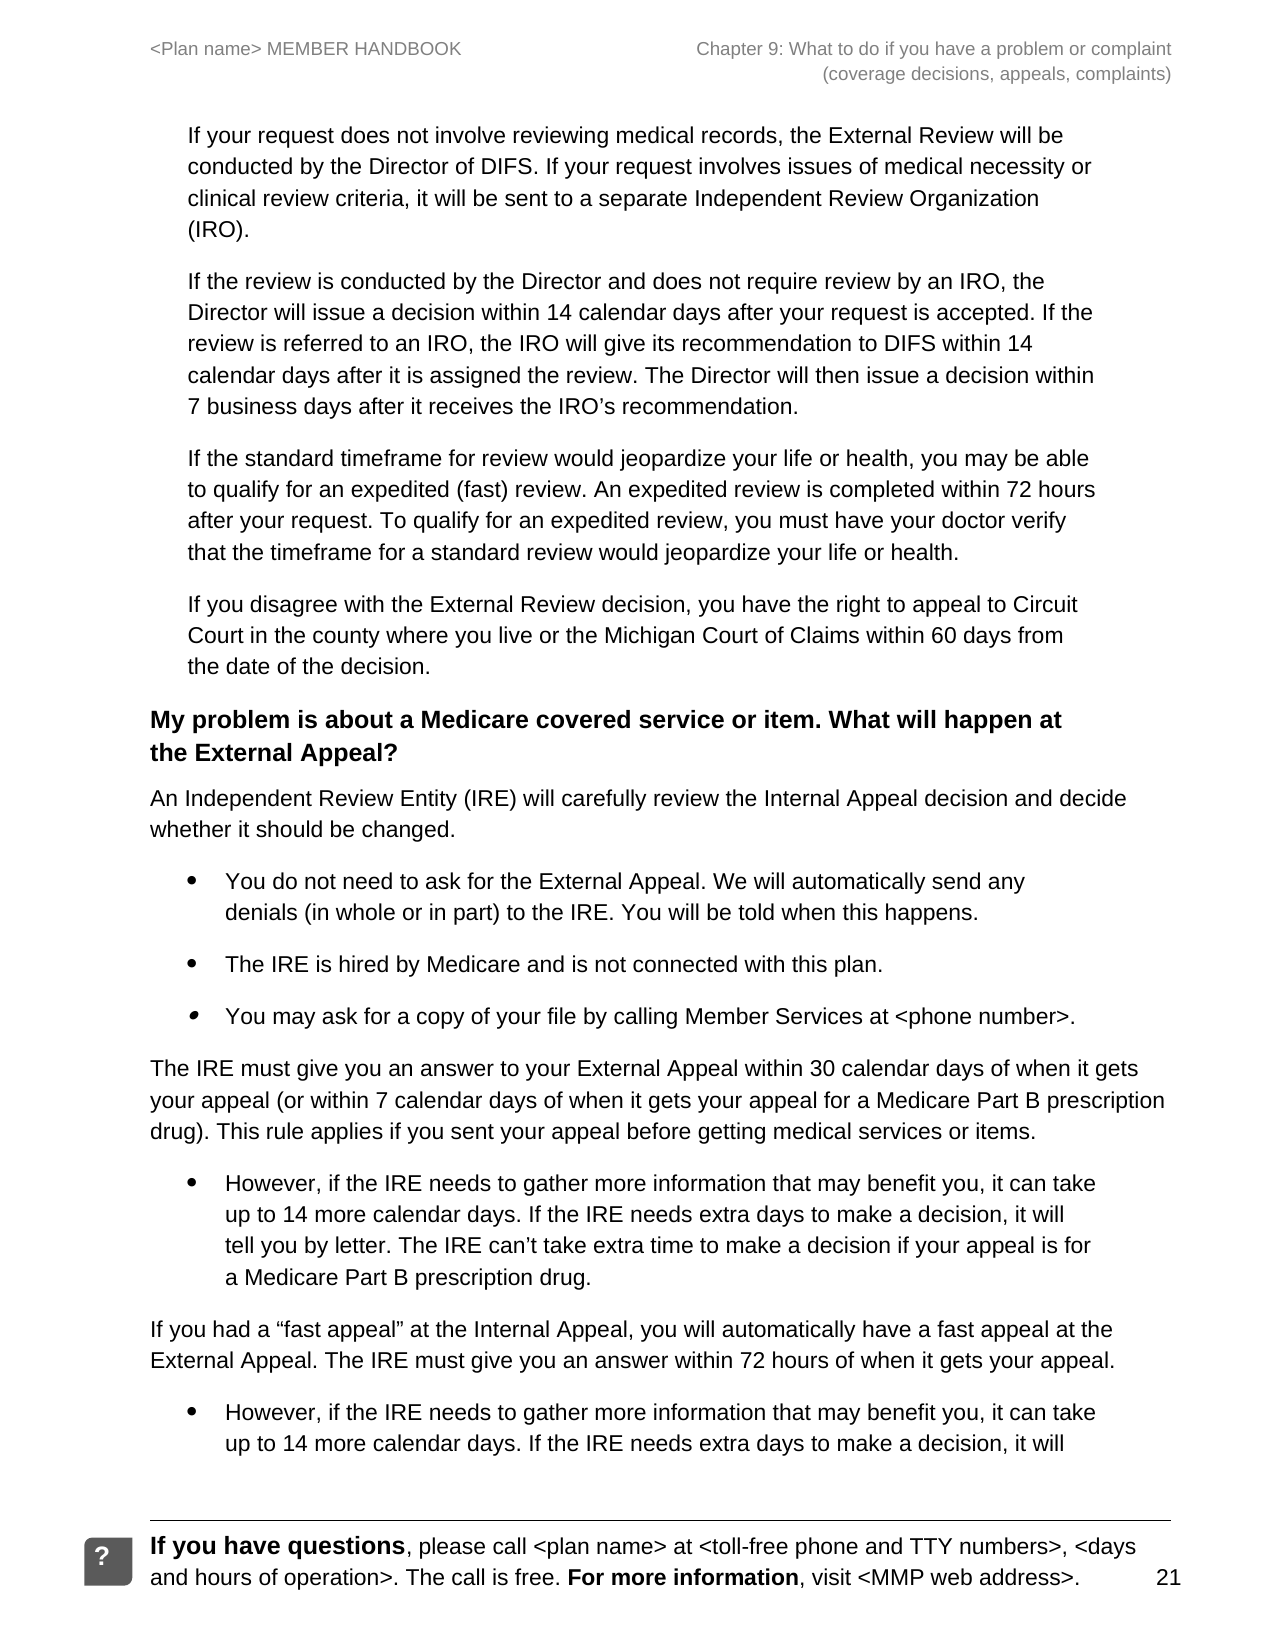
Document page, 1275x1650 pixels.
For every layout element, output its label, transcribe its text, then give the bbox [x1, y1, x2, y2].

list The IRE must give you an answer to your External Appeal within 30 calendar days of when it gets your appeal (or within 7 calendar days of when it gets your appeal for a Medicare Part B prescription drug). This rule applies if you sent your appeal before getting medical services or items. [150, 1052, 1171, 1146]
text The IRE is hired by Medicare and is not connected with this plan. [187, 948, 1096, 979]
text You may ask for a copy of your file by calling Member Services at <phone number>. [187, 1000, 1096, 1031]
text If you disagree with the External Review decision, you have the right to appeal to Circuit Court in the county where you live or the Michigan Court of Claims within 60 days from the date of the decision. [187, 587, 1096, 681]
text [187, 1396, 1096, 1458]
text If your request does not involve reviewing medical records, the External Review will be conducted by the Director of DIFS. If your request involves issues of medical necessity or clinical review criteria, it will be sent to a separate Independent Review Organization (IRO). [187, 118, 1096, 243]
text If the review is conducted by the Director and does not require review by an IRO, the Director will issue a decision within 14 calendar days after your request is accepted. If the review is referred to an IRO, the IRO will give its recommendation to DIFS within 14 calendar days after it is assigned the review. The Director will then issue a decision within 7 business days after it receives the IRO’s recommendation. [187, 264, 1096, 421]
list If you had a “fast appeal” at the Internal Appeal, you will automatically have a fast appeal at the External Appeal. The IRE must give you an answer within 72 hours of when it gets your appeal. [150, 1312, 1171, 1375]
text An Independent Review Entity (IRE) will carefully review the Internal Appeal decision and decide whether it should be changed. [150, 781, 1171, 843]
text You do not need to ask for the External Appeal. We will automatically send any denials (in whole or in part) to the IRE. You will be told when this happens. [187, 864, 1096, 927]
text If the standard timeframe for review would jeopardize your life or health, you may be able to qualify for an expedited (fast) review. An expedited review is completed within 72 hours after your request. To qualify for an expedited review, you must have your doctor verify that the timeframe for a standard review would jeopardize your life or health. [187, 441, 1096, 485]
text If the standard timeframe for review would jeopardize your life or health, you may be able to qualify for an expedited (fast) review. An expedited review is completed within 72 hours after your request. To qualify for an expedited review, you must have your doctor verify that the timeframe for a standard review would jeopardize your life or health. [187, 486, 1096, 566]
subtitle My problem is about a Medicare covered service or item. What will happen at the External Appeal? [150, 702, 1096, 768]
